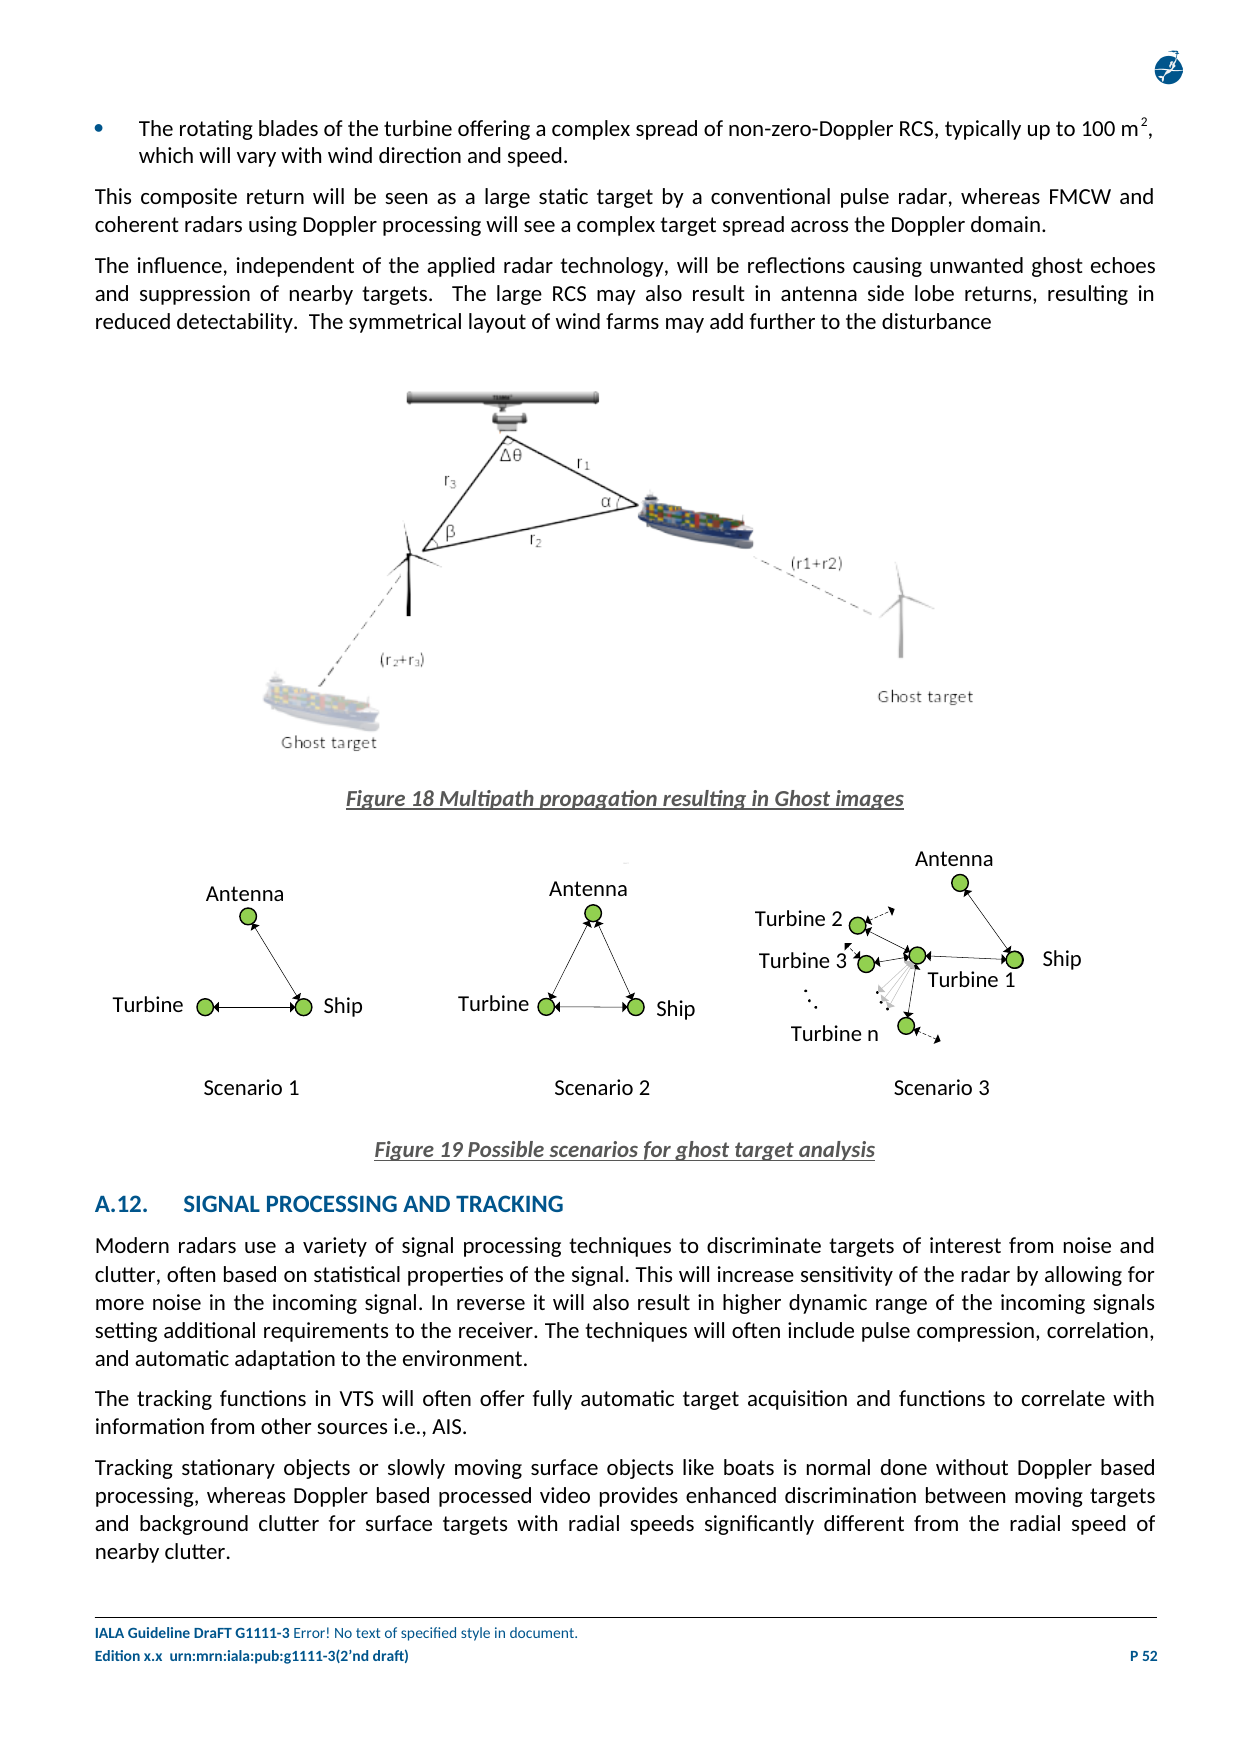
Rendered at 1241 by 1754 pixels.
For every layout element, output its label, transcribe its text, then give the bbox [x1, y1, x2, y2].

text Signal Processing and Tracking [94, 1189, 1157, 1219]
text The tracking functions in VTS will often offer fully automatic target acquisition and functions to correlate with information from other sources i.e., AIS. [94, 1384, 1157, 1440]
text The influence, independent of the applied radar technology, will be reflections causing unwanted ghost echoes and suppression of nearby targets. The large RCS may also result in antenna side lobe returns, resulting in reduced detectability. The symmetrical layout of wind farms may add further to the disturbance [94, 251, 1157, 335]
text Figure 18 Multipath propagation resulting in Ghost images [94, 784, 1157, 812]
text Modern radars use a variety of signal processing techniques to discriminate targets of interest from noise and clutter, often based on statistical properties of the signal. This will increase sensitivity of the radar by allowing for more noise in the incoming signal. In reverse it will also result in higher dynamic range of the incoming signals setting additional requirements to the receiver. The techniques will often include pulse compression, correlation, and automatic adaptation to the environment. [94, 1232, 1157, 1372]
text The rotating blades of the turbine offering a complex spread of non-zero-Doppler RCS, typically up to 100 m2, which will vary with wind direction and speed. [94, 114, 1157, 170]
text Tracking stationary objects or slowly moving surface objects like boats is normal done without Doppler based processing, whereas Doppler based processed video provides enhanced discrimination between moving targets and background clutter for surface targets with radial speeds significantly different from the radial speed of nearby clutter. [94, 1453, 1157, 1565]
text This composite return will be seen as a large static target by a conventional pulse radar, whereas FMCW and coherent radars using Doppler processing will see a complex target spread across the Doppler domain. [94, 182, 1157, 238]
text Figure 19 Possible scenarios for ghost target analysis [94, 1136, 1157, 1164]
picture [1123, 0, 1241, 119]
